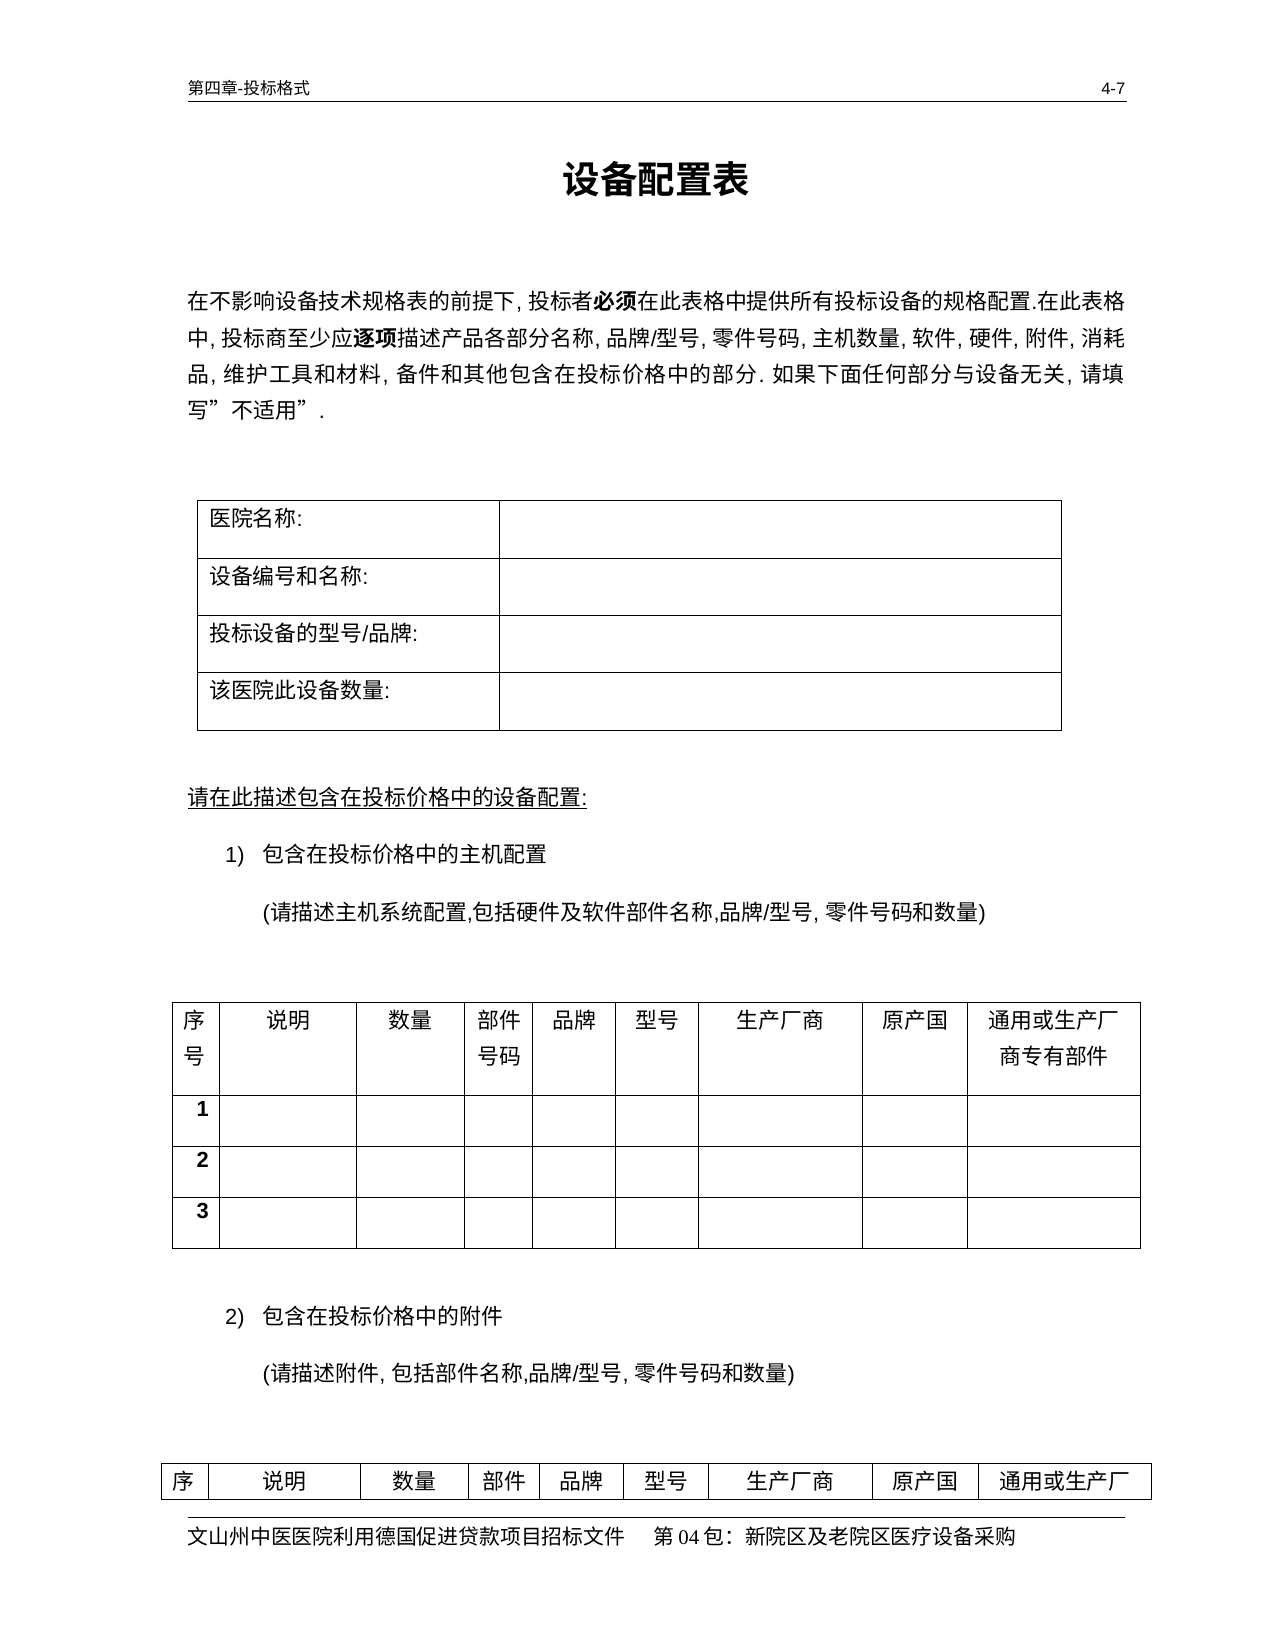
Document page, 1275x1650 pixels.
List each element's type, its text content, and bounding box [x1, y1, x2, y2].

table_header 原产国 [863, 1003, 967, 1095]
list 包含在投标价格中的附件 [225, 1299, 1125, 1330]
table_cell [699, 1147, 862, 1197]
list 包含在投标价格中的主机配置 [225, 837, 1125, 869]
table_cell [968, 1096, 1140, 1146]
table_header 部件号码 [469, 1464, 539, 1499]
table_cell [968, 1147, 1140, 1197]
table_header 品牌 [533, 1003, 615, 1095]
table_header 型号 [616, 1003, 698, 1095]
text 请在此描述包含在投标价格中的设备配置: [187, 780, 1125, 812]
text (请描述主机系统配置,包括硬件及软件部件名称,品牌/型号, 零件号码和数量) [262, 895, 1125, 926]
table_cell [699, 1096, 862, 1146]
table_cell 设备编号和名称: [198, 559, 499, 615]
table_cell [699, 1198, 862, 1248]
table_cell [863, 1096, 967, 1146]
table_cell 投标设备的型号/品牌: [198, 616, 499, 672]
table_header 型号 [624, 1464, 708, 1499]
table_cell [616, 1147, 698, 1197]
table_cell [533, 1198, 615, 1248]
table_header 数量 [357, 1003, 464, 1095]
table_header 数量 [361, 1464, 468, 1499]
table_cell 该医院此设备数量: [198, 673, 499, 729]
table_cell [357, 1198, 464, 1248]
table_header 原产国 [873, 1464, 978, 1499]
table_header 生产厂商 [699, 1003, 862, 1095]
table_cell 3 [173, 1198, 219, 1248]
table_cell [616, 1198, 698, 1248]
table_header 通用或生产厂商专有部件 [968, 1003, 1140, 1095]
table_cell [220, 1198, 356, 1248]
table_cell [465, 1198, 532, 1248]
table_cell [357, 1096, 464, 1146]
table_header 品牌 [540, 1464, 623, 1499]
table_header 生产厂商 [709, 1464, 872, 1499]
table_cell [863, 1147, 967, 1197]
table_cell [357, 1147, 464, 1197]
table_header 说明 [209, 1464, 360, 1499]
table_header [500, 501, 1061, 558]
table_cell [968, 1198, 1140, 1248]
table_header 通用或生产厂商专有部件 [979, 1464, 1151, 1499]
table_cell 2 [173, 1147, 219, 1197]
table_cell [500, 559, 1061, 615]
table_cell [465, 1096, 532, 1146]
table_cell [616, 1096, 698, 1146]
text 设备配置表 [187, 150, 1125, 204]
text 在不影响设备技术规格表的前提下, 投标者必须在此表格中提供所有投标设备的规格配置.在此表格中, 投标商至少应逐项描述产品各部分名称, 品牌/型号, 零件号码, 主机数量, 软件, 硬件, 附件, 消耗品, 维护工具和材料, 备件和其他包含在投标价格中的部分. 如果下面任何部分与设备无关, 请填写”不适用”. [187, 284, 1125, 425]
table_header 部件号码 [465, 1003, 532, 1095]
table_cell 1 [173, 1096, 219, 1146]
table_header 序号 [173, 1003, 219, 1095]
table_cell [220, 1147, 356, 1197]
table_cell [533, 1147, 615, 1197]
table_cell [465, 1147, 532, 1197]
table_cell [863, 1198, 967, 1248]
table_cell [500, 616, 1061, 672]
table_header 医院名称: [198, 501, 499, 558]
table_header 序号 [162, 1464, 208, 1499]
text (请描述附件, 包括部件名称,品牌/型号, 零件号码和数量) [262, 1356, 1125, 1387]
table_cell [533, 1096, 615, 1146]
table_cell [500, 673, 1061, 729]
table_header 说明 [220, 1003, 356, 1095]
table_cell [220, 1096, 356, 1146]
